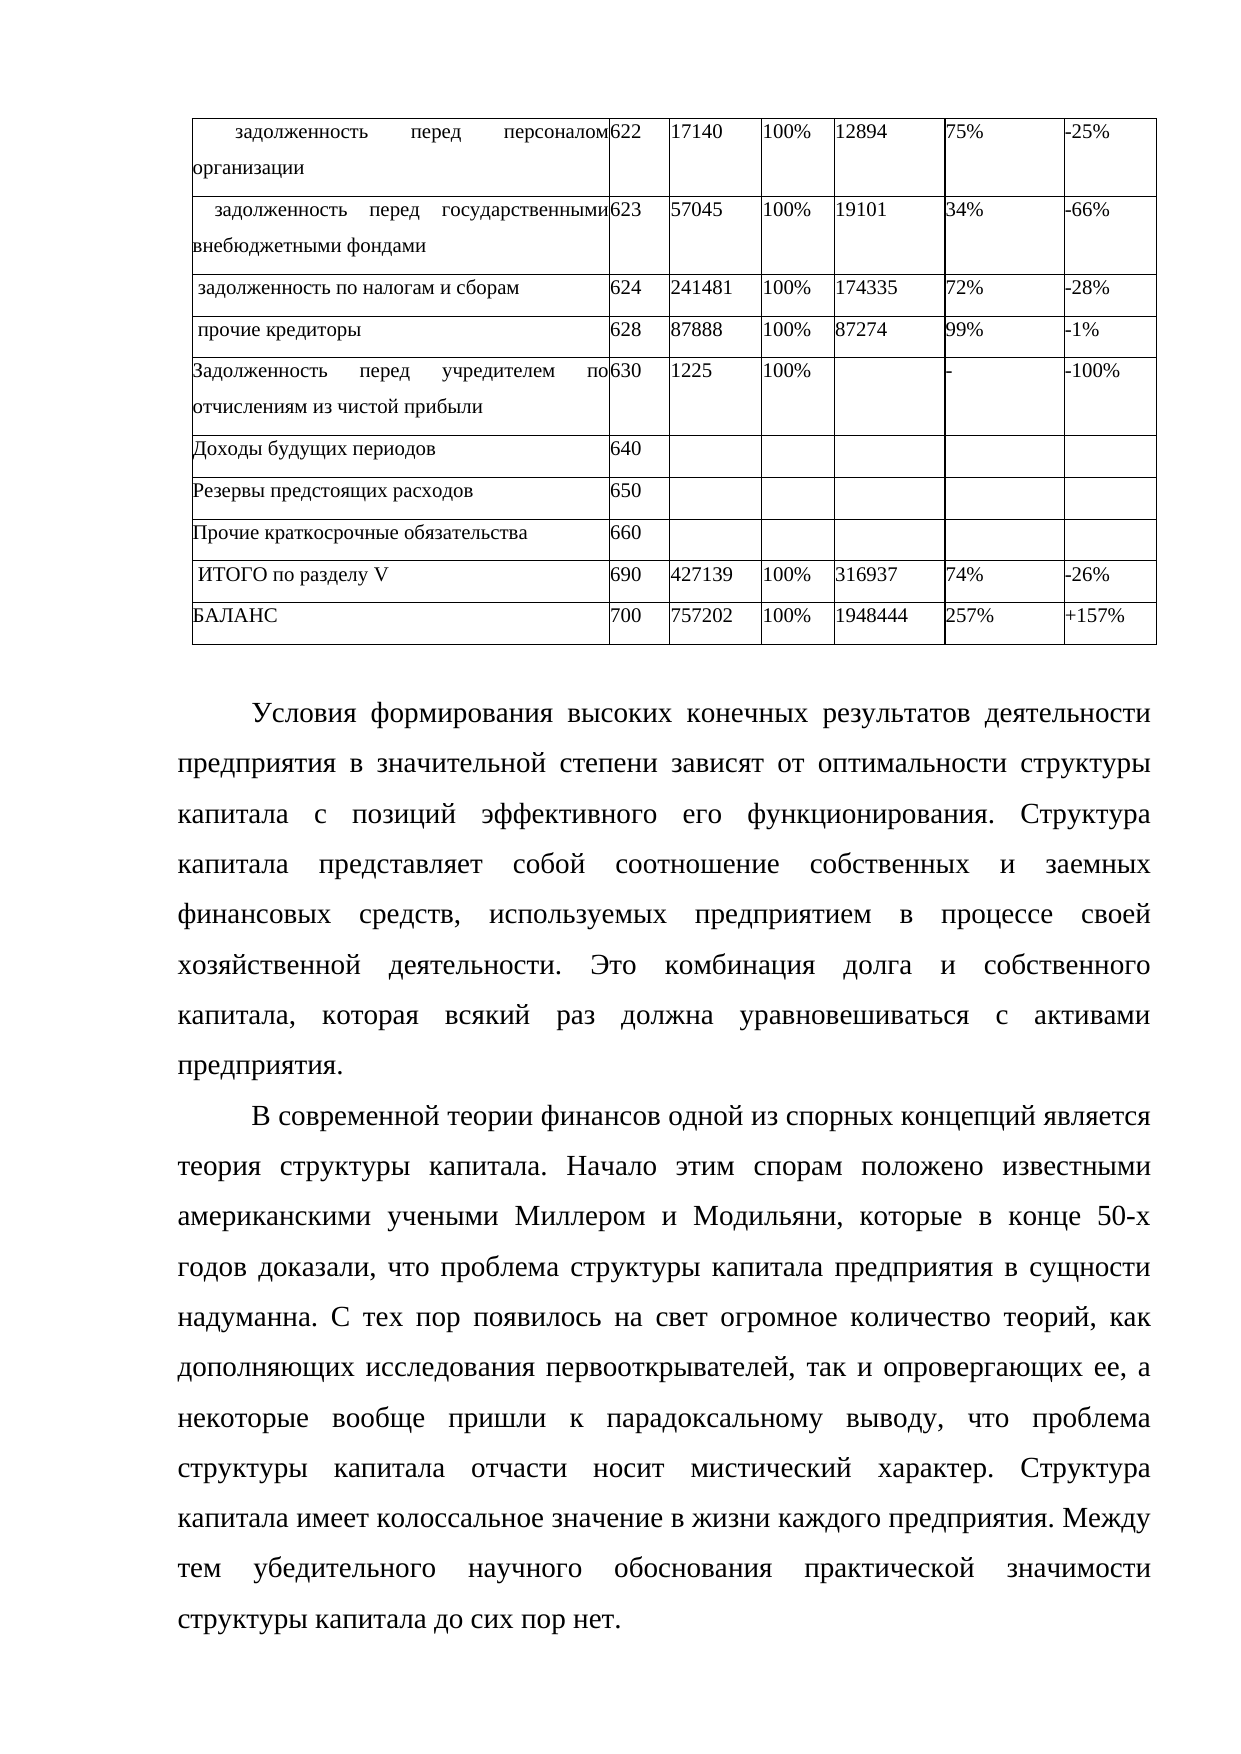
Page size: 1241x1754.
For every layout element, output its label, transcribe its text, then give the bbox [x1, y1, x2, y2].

table_cell 87274 [835, 317, 944, 357]
text Условия формирования высоких конечных результатов деятельности предприятия в значительной степени зависят от оптимальности структуры капитала с позиций эффективного его функционирования. Структура капитала представляет собой соотношение собственных и заемных финансовых средств, используемых предприятием в процессе своей хозяйственной деятельности. Это комбинация долга и собственного капитала, которая всякий раз должна уравновешиваться с активами предприятия. [177, 695, 1152, 1081]
table_cell [670, 478, 761, 519]
table_cell [946, 520, 1064, 560]
table_cell 75% [946, 119, 1064, 196]
table_cell 316937 [835, 561, 944, 602]
table_cell [946, 436, 1064, 477]
table_cell 87888 [670, 317, 761, 357]
table_cell -26% [1065, 561, 1156, 602]
table_cell -66% [1065, 197, 1156, 274]
table_cell -1% [1065, 317, 1156, 357]
table_cell 622 [610, 119, 669, 196]
table_cell - [946, 358, 1064, 435]
table_cell 100% [762, 275, 834, 316]
table_cell 660 [610, 520, 669, 560]
table_cell задолженность перед персоналом организации [193, 119, 609, 196]
table_cell 100% [762, 197, 834, 274]
table_cell 630 [610, 358, 669, 435]
table_cell 757202 [670, 603, 761, 644]
table_cell [835, 478, 944, 519]
table_cell Доходы будущих периодов [193, 436, 609, 477]
table_cell Резервы предстоящих расходов [193, 478, 609, 519]
table_cell [835, 436, 944, 477]
table_cell 100% [762, 119, 834, 196]
table_cell 74% [946, 561, 1064, 602]
table_cell [1065, 436, 1156, 477]
table_cell 427139 [670, 561, 761, 602]
table_cell 17140 [670, 119, 761, 196]
table_cell 690 [610, 561, 669, 602]
table_cell 241481 [670, 275, 761, 316]
table_cell 623 [610, 197, 669, 274]
table_cell [762, 478, 834, 519]
table_cell 1225 [670, 358, 761, 435]
table_cell Задолженность перед учредителем по отчислениям из чистой прибыли [193, 358, 609, 435]
table_cell 57045 [670, 197, 761, 274]
table_cell [762, 436, 834, 477]
table_cell 100% [762, 603, 834, 644]
table_cell -28% [1065, 275, 1156, 316]
table_cell ИТОГО по разделу V [193, 561, 609, 602]
table_cell 257% [946, 603, 1064, 644]
table_cell 174335 [835, 275, 944, 316]
text В современной теории финансов одной из спорных концепций является теория структуры капитала. Начало этим спорам положено известными американскими учеными Миллером и Модильяни, которые в конце 50-х годов доказали, что проблема структуры капитала предприятия в сущности надуманна. С тех пор появилось на свет огромное количество теорий, как дополняющих исследования первооткрывателей, так и опровергающих ее, а некоторые вообще пришли к парадоксальному выводу, что проблема структуры капитала отчасти носит мистический характер. Структура капитала имеет колоссальное значение в жизни каждого предприятия. Между тем убедительного научного обоснования практической значимости структуры капитала до сих пор нет. [177, 1098, 1152, 1634]
table_cell [946, 478, 1064, 519]
table_cell прочие кредиторы [193, 317, 609, 357]
table_cell 100% [762, 317, 834, 357]
table_cell 624 [610, 275, 669, 316]
table_cell задолженность по налогам и сборам [193, 275, 609, 316]
table_cell БАЛАНС [193, 603, 609, 644]
table_cell -25% [1065, 119, 1156, 196]
table_cell [670, 520, 761, 560]
table_cell 1948444 [835, 603, 944, 644]
table_cell [670, 436, 761, 477]
table_cell [762, 520, 834, 560]
table_cell 99% [946, 317, 1064, 357]
table_cell [835, 358, 944, 435]
table_cell 628 [610, 317, 669, 357]
table_cell [1065, 520, 1156, 560]
table_cell [1065, 478, 1156, 519]
table_cell 640 [610, 436, 669, 477]
table_cell +157% [1065, 603, 1156, 644]
table_cell [835, 520, 944, 560]
table_cell 100% [762, 561, 834, 602]
table_cell 12894 [835, 119, 944, 196]
table_cell 700 [610, 603, 669, 644]
table_cell -100% [1065, 358, 1156, 435]
table_cell 19101 [835, 197, 944, 274]
table_cell 650 [610, 478, 669, 519]
table_cell задолженность перед государственными внебюджетными фондами [193, 197, 609, 274]
table_cell 100% [762, 358, 834, 435]
table_cell Прочие краткосрочные обязательства [193, 520, 609, 560]
table_cell 34% [946, 197, 1064, 274]
table_cell 72% [946, 275, 1064, 316]
